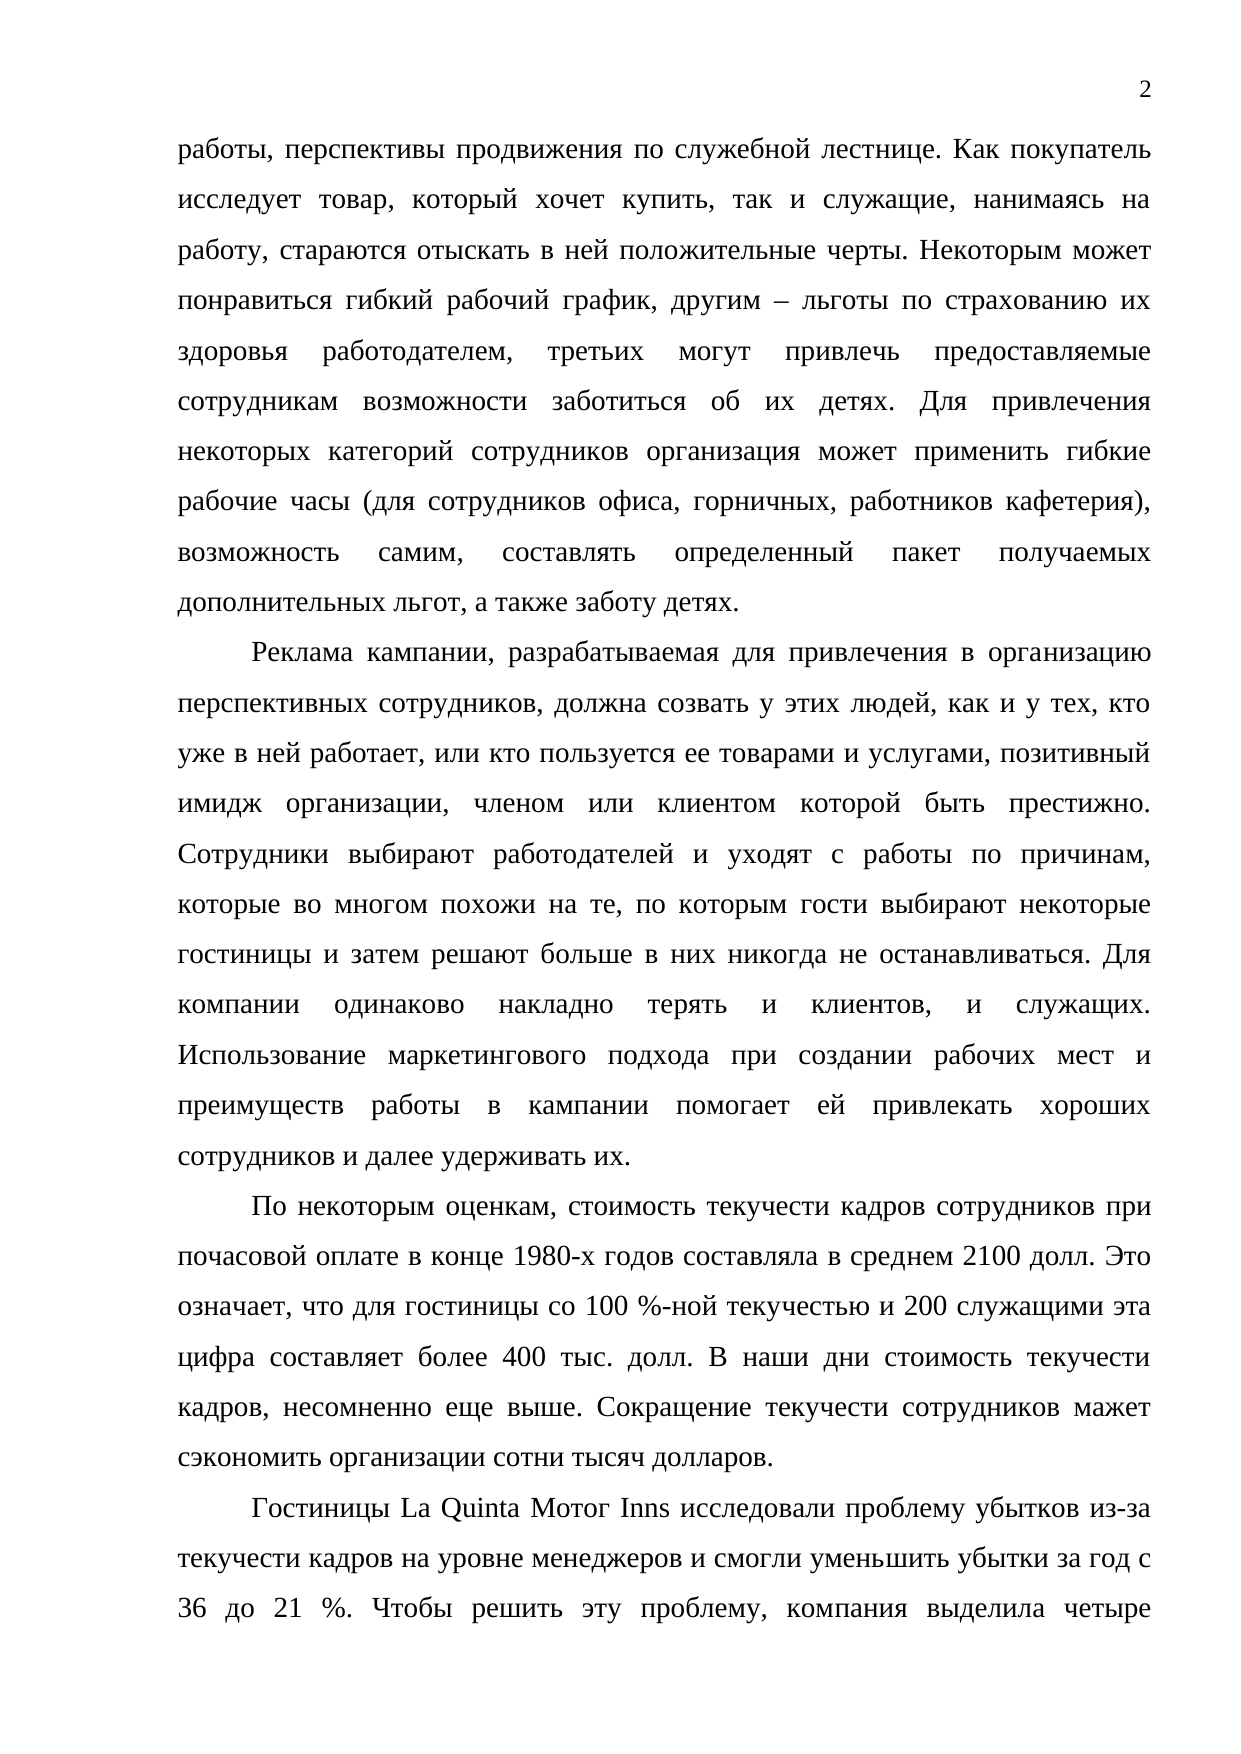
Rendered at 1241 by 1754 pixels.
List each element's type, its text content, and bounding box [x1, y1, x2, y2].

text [177, 1490, 1152, 1624]
text Реклама кампании, разрабатываемая для привлечения в организацию перспективных сотрудников, должна созвать у этих людей, как и у тех, кто уже в ней работает, или кто пользуется ее товарами и услугами, позитивный имидж организации, членом или клиентом которой быть престижно. Сотрудники выбирают работодателей и уходят с работы по причинам, которые во многом похожи на те, по которым гости выбирают некоторые гостиницы и затем решают больше в них никогда не останавливаться. Для компании одинаково накладно терять и клиентов, и служащих. Использование маркетингового подхода при создании рабочих мест и преимуществ работы в кампании помогает ей привлекать хороших сотрудников и далее удерживать их. [177, 634, 1152, 1171]
text По некоторым оценкам, стоимость текучести кадров сотрудников при почасовой оплате в конце 1980-x годов составляла в среднем 2100 долл. Это означает, что для гостиницы со 100 %-ной текучестью и 200 служащими эта цифра составляет более 400 тыс. долл. В наши дни стоимость текучести кадров, несомненно еще выше. Сокращение текучести сотрудников мажет сэкономить организации сотни тысяч долларов. [177, 1188, 1152, 1473]
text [177, 131, 1152, 618]
